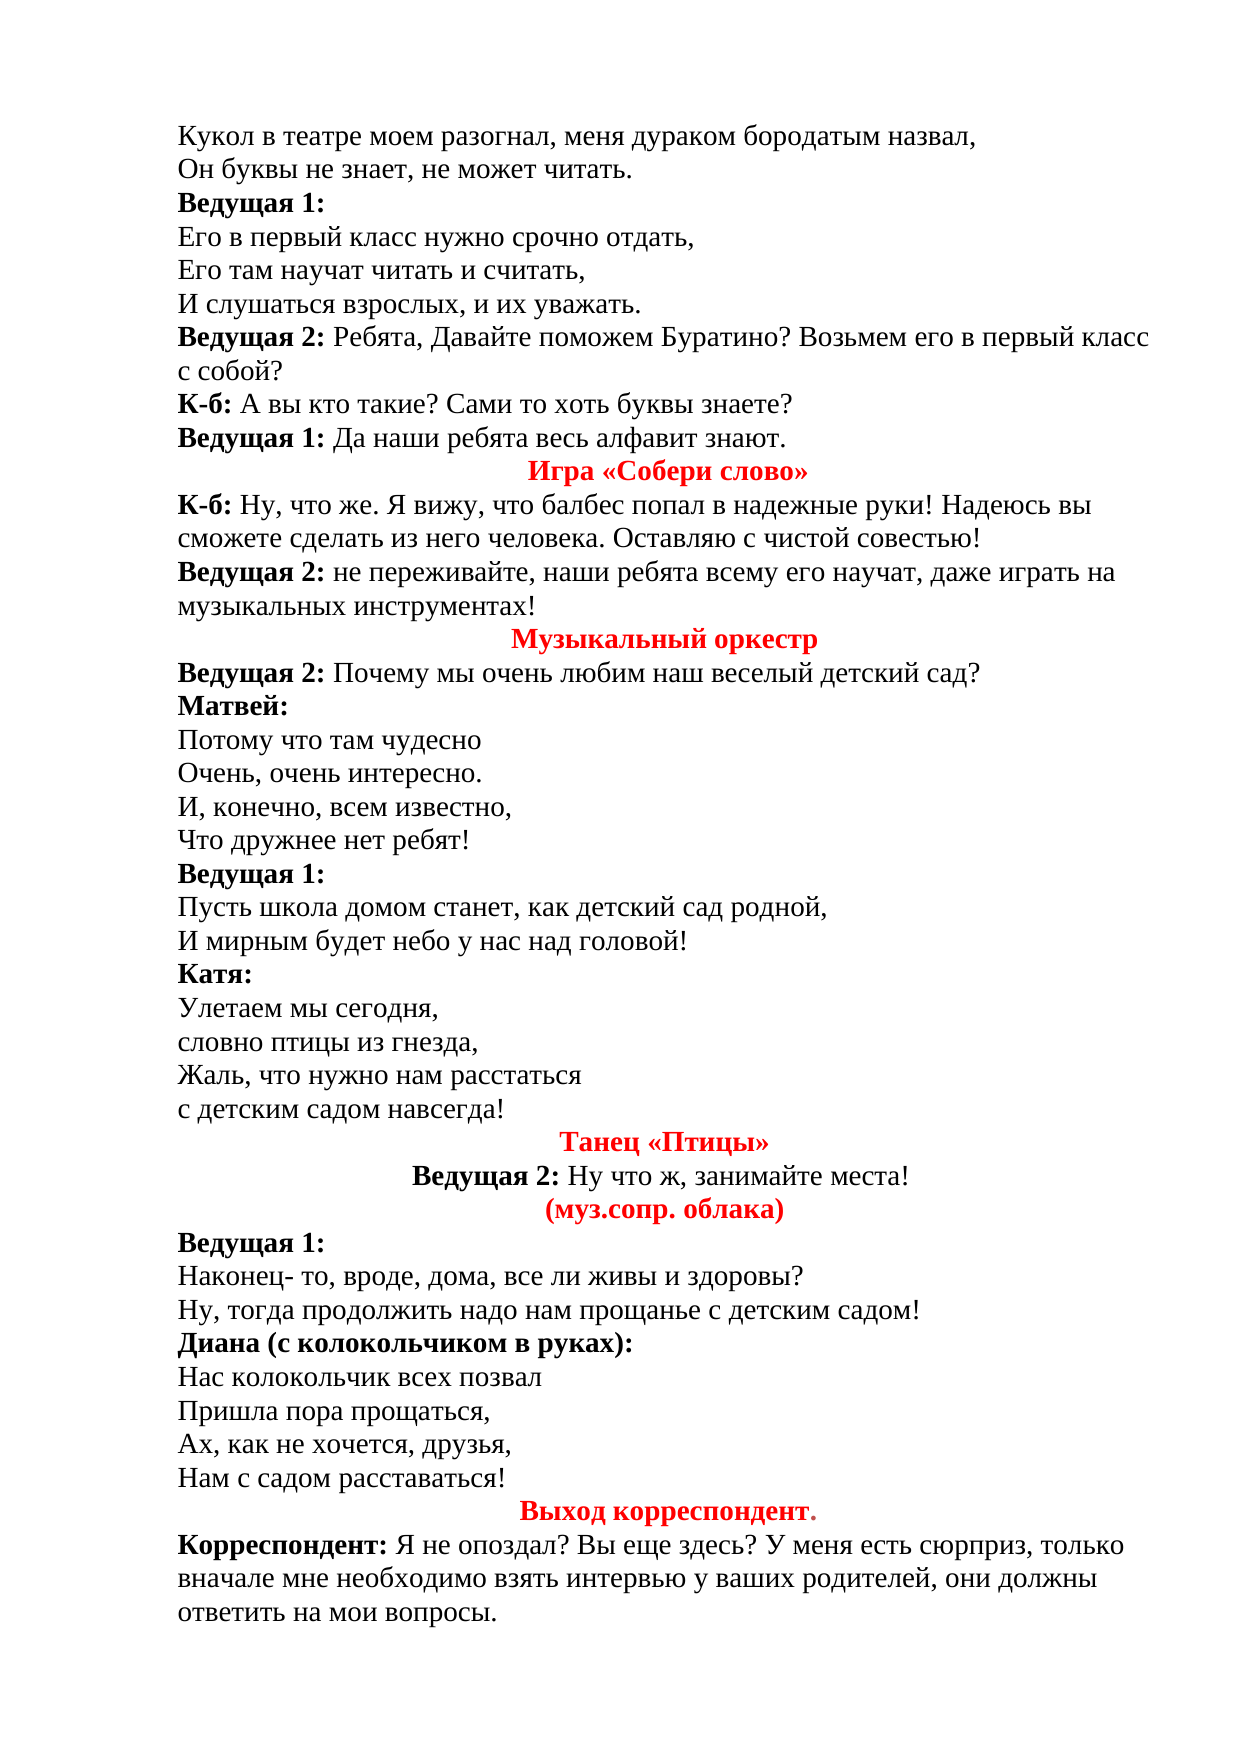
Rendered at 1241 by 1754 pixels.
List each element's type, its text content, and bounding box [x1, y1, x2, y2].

text Наконец- то, вроде, дома, все ли живы и здоровы? [177, 1258, 1152, 1292]
text Его в первый класс нужно срочно отдать, [177, 219, 1152, 252]
text Ведущая 1: [177, 856, 1152, 889]
text Ведущая 2: Почему мы очень любим наш веселый детский сад? [177, 655, 1152, 688]
text Ведущая 2: Ну что ж, занимайте места! [177, 1158, 1152, 1191]
text (муз.сопр. облака) [177, 1191, 1152, 1225]
text Корреспондент: Я не опоздал? Вы еще здесь? У меня есть сюрприз, только вначале мне необходимо взять интервью у ваших родителей, они должны ответить на мои вопросы. [177, 1527, 1152, 1627]
text И, конечно, всем известно, [177, 789, 1152, 822]
text Танец «Птицы» [177, 1124, 1152, 1158]
text Его там научат читать и считать, [177, 252, 1152, 286]
text К-б: Ну, что же. Я вижу, что балбес попал в надежные руки! Надеюсь вы сможете сделать из него человека. Оставляю с чистой совестью! [177, 487, 1152, 554]
text Матвей: [177, 688, 1152, 722]
text И слушаться взрослых, и их уважать. [177, 286, 1152, 319]
text с детским садом навсегда! [177, 1091, 1152, 1124]
text Ведущая 1: [177, 1225, 1152, 1258]
text К-б: А вы кто такие? Сами то хоть буквы знаете? [177, 386, 1152, 420]
text Нам с садом расставаться! [177, 1460, 1152, 1493]
text Жаль, что нужно нам расстаться [177, 1057, 1152, 1091]
text Ведущая 2: Ребята, Давайте поможем Буратино? Возьмем его в первый класс с собой? [177, 319, 1152, 386]
text Катя: [177, 957, 1152, 990]
text Ведущая 1: Да наши ребята весь алфавит знают. [177, 420, 1152, 453]
text Ведущая 2: не переживайте, наши ребята всему его научат, даже играть на музыкальных инструментах! [177, 554, 1152, 621]
text Пусть школа домом станет, как детский сад родной, [177, 889, 1152, 923]
text Игра «Собери слово» [177, 453, 1152, 487]
text Пришла пора прощаться, [177, 1393, 1152, 1426]
text Ну, тогда продолжить надо нам прощанье с детским садом! [177, 1292, 1152, 1326]
text И мирным будет небо у нас над головой! [177, 923, 1152, 957]
text Улетаем мы сегодня, [177, 990, 1152, 1024]
text словно птицы из гнезда, [177, 1024, 1152, 1057]
text Музыкальный оркестр [177, 621, 1152, 655]
text Потому что там чудесно [177, 722, 1152, 755]
text Что дружнее нет ребят! [177, 822, 1152, 856]
text Кукол в театре моем разогнал, меня дураком бородатым назвал, [177, 118, 1152, 152]
text Ведущая 1: [177, 185, 1152, 219]
text Диана (с колокольчиком в руках): [177, 1326, 1152, 1359]
text Ах, как не хочется, друзья, [177, 1426, 1152, 1460]
text Он буквы не знает, не может читать. [177, 152, 1152, 185]
text Нас колокольчик всех позвал [177, 1359, 1152, 1393]
text Выход корреспондент. [177, 1493, 1152, 1527]
text Очень, очень интересно. [177, 755, 1152, 789]
